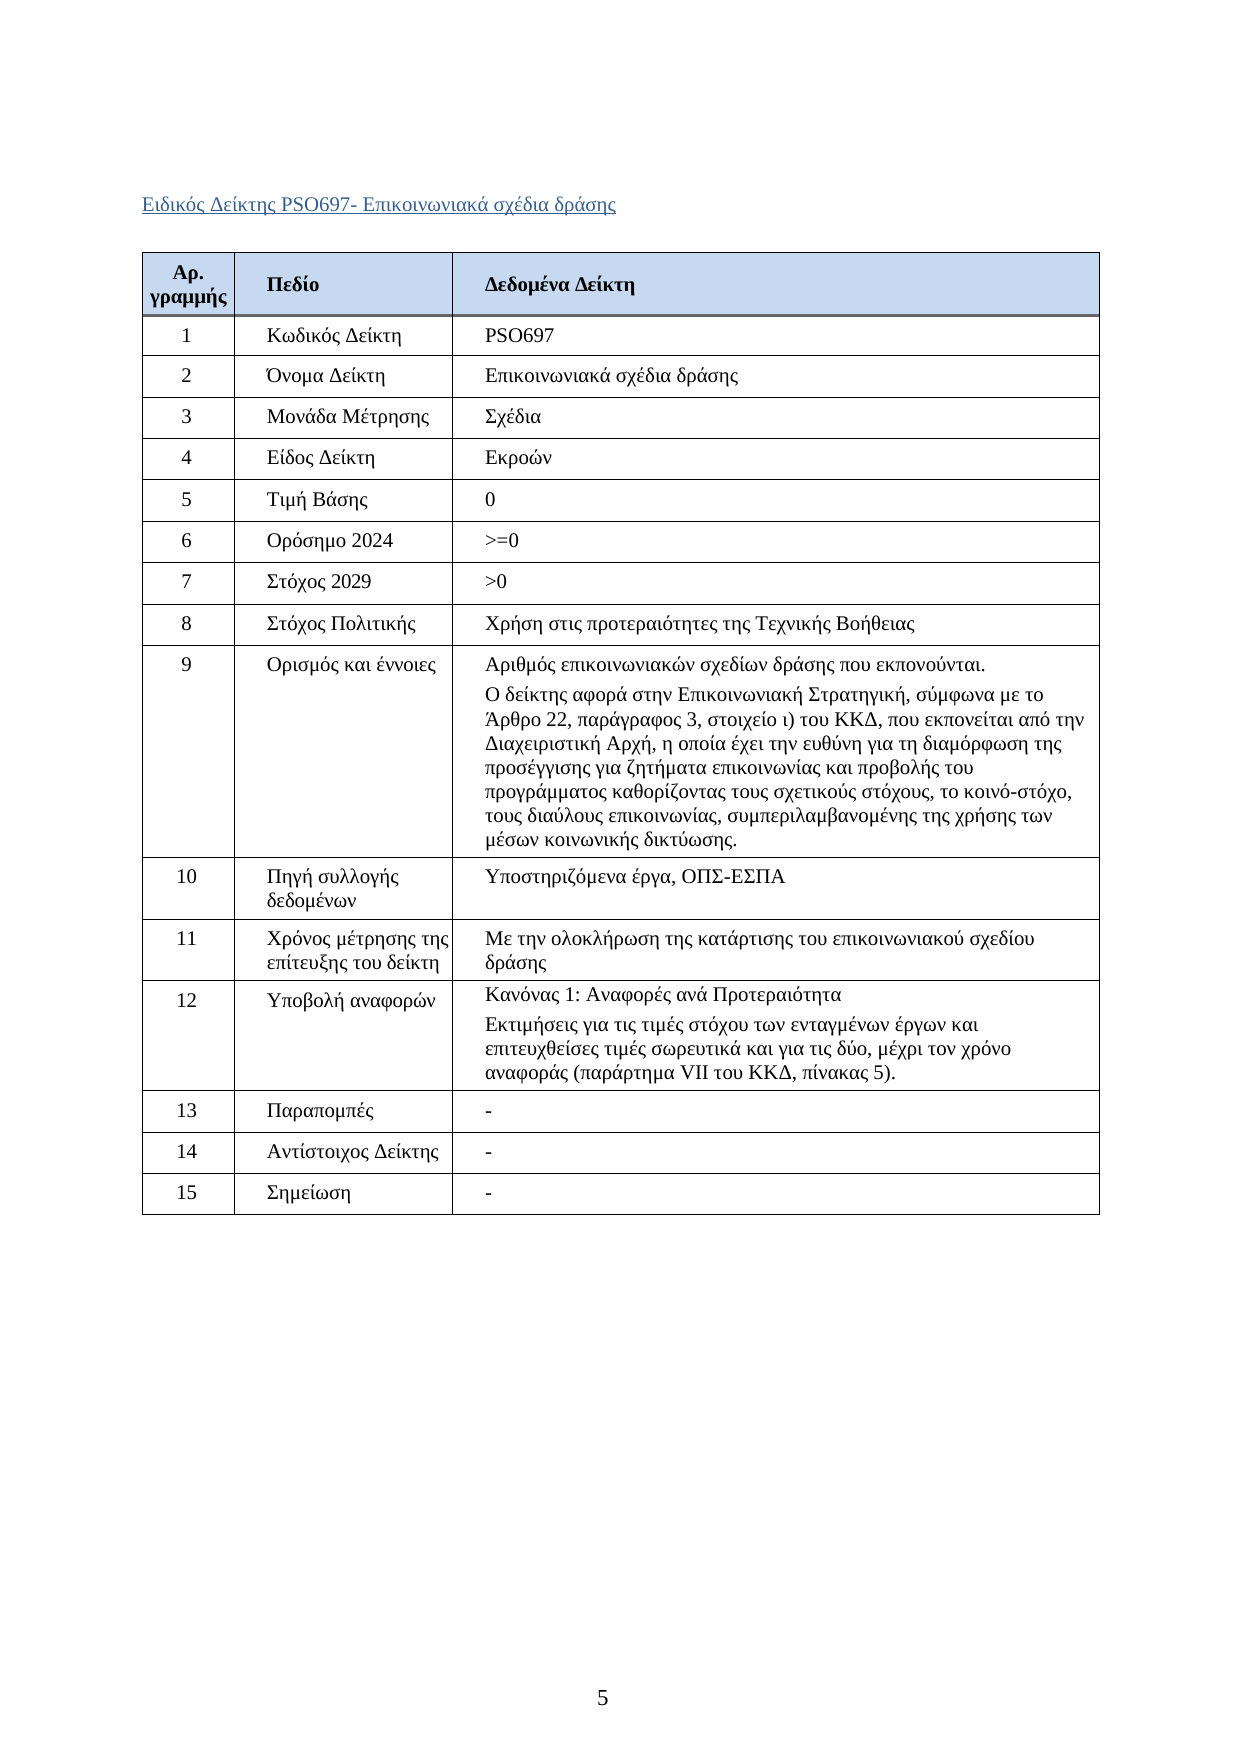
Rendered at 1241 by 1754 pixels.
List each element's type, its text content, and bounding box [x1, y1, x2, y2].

table_cell - [453, 1091, 1099, 1132]
table_cell Αριθμός επικοινωνιακών σχεδίων δράσης που εκπονούνται. Ο δείκτης αφορά στην Επικοινωνιακή Στρατηγική, σύμφωνα με το Άρθρο 22, παράγραφος 3, στοιχείο ι) του ΚΚΔ, που εκπονείται από την Διαχειριστική Αρχή, η οποία έχει την ευθύνη για τη διαμόρφωση της προσέγγισης για ζητήματα επικοινωνίας και προβολής του προγράμματος καθορίζοντας τους σχετικούς στόχους, το κοινό-στόχο, τους διαύλους επικοινωνίας, συμπεριλαμβανομένης της χρήσης των μέσων κοινωνικής δικτύωσης. [453, 646, 1099, 857]
table_cell 1 [143, 317, 234, 355]
table_cell - [453, 1133, 1099, 1173]
table_cell 3 [143, 398, 234, 438]
table_cell Σημείωση [235, 1174, 452, 1214]
table_cell >0 [453, 563, 1099, 603]
table_cell 4 [143, 439, 234, 479]
table_cell Επικοινωνιακά σχέδια δράσης [453, 356, 1099, 397]
table_cell PSO697 [453, 317, 1099, 355]
table_cell Ορόσημο 2024 [235, 522, 452, 562]
table_cell 12 [143, 981, 234, 1090]
table_cell 14 [143, 1133, 234, 1173]
table_cell Κωδικός Δείκτη [235, 317, 452, 355]
table_cell 2 [143, 356, 234, 397]
table_cell Μονάδα Μέτρησης [235, 398, 452, 438]
table_cell Υποβολή αναφορών [235, 981, 452, 1090]
table_cell Παραπομπές [235, 1091, 452, 1132]
table_cell Όνομα Δείκτη [235, 356, 452, 397]
table_cell Τιμή Βάσης [235, 480, 452, 521]
table_cell 5 [143, 480, 234, 521]
table_cell 0 [453, 480, 1099, 521]
table_cell Ορισμός και έννοιες [235, 646, 452, 857]
table_cell 7 [143, 563, 234, 603]
table_cell >=0 [453, 522, 1099, 562]
table_cell Χρήση στις προτεραιότητες της Τεχνικής Βοήθειας [453, 605, 1099, 645]
table_cell Είδος Δείκτη [235, 439, 452, 479]
table_cell 11 [143, 920, 234, 980]
table_cell - [453, 1174, 1099, 1214]
table_cell Πηγή συλλογής δεδομένων [235, 858, 452, 919]
text Ειδικός Δείκτης PSO697- Επικοινωνιακά σχέδια δράσης [142, 192, 1098, 216]
table_header Πεδίο [235, 253, 452, 314]
table_cell Με την ολοκλήρωση της κατάρτισης του επικοινωνιακού σχεδίου δράσης [453, 920, 1099, 980]
table_cell 10 [143, 858, 234, 919]
table_header Δεδομένα Δείκτη [453, 253, 1099, 314]
table_cell 6 [143, 522, 234, 562]
table_cell 8 [143, 605, 234, 645]
table_cell Υποστηριζόμενα έργα, ΟΠΣ-ΕΣΠΑ [453, 858, 1099, 919]
table_cell 13 [143, 1091, 234, 1132]
table_cell Κανόνας 1: Αναφορές ανά Προτεραιότητα Εκτιμήσεις για τις τιμές στόχου των ενταγμένων έργων και επιτευχθείσες τιμές σωρευτικά και για τις δύο, μέχρι τον χρόνο αναφοράς (παράρτημα VII του ΚΚΔ, πίνακας 5). [453, 981, 1099, 1090]
table_cell Εκροών [453, 439, 1099, 479]
table_cell Στόχος Πολιτικής [235, 605, 452, 645]
table_cell Στόχος 2029 [235, 563, 452, 603]
table_header Αρ. γραμμής [143, 253, 234, 314]
table_cell Σχέδια [453, 398, 1099, 438]
table_cell Αντίστοιχος Δείκτης [235, 1133, 452, 1173]
table_cell Χρόνος μέτρησης της επίτευξης του δείκτη [235, 920, 452, 980]
table_cell 15 [143, 1174, 234, 1214]
table_cell 9 [143, 646, 234, 857]
